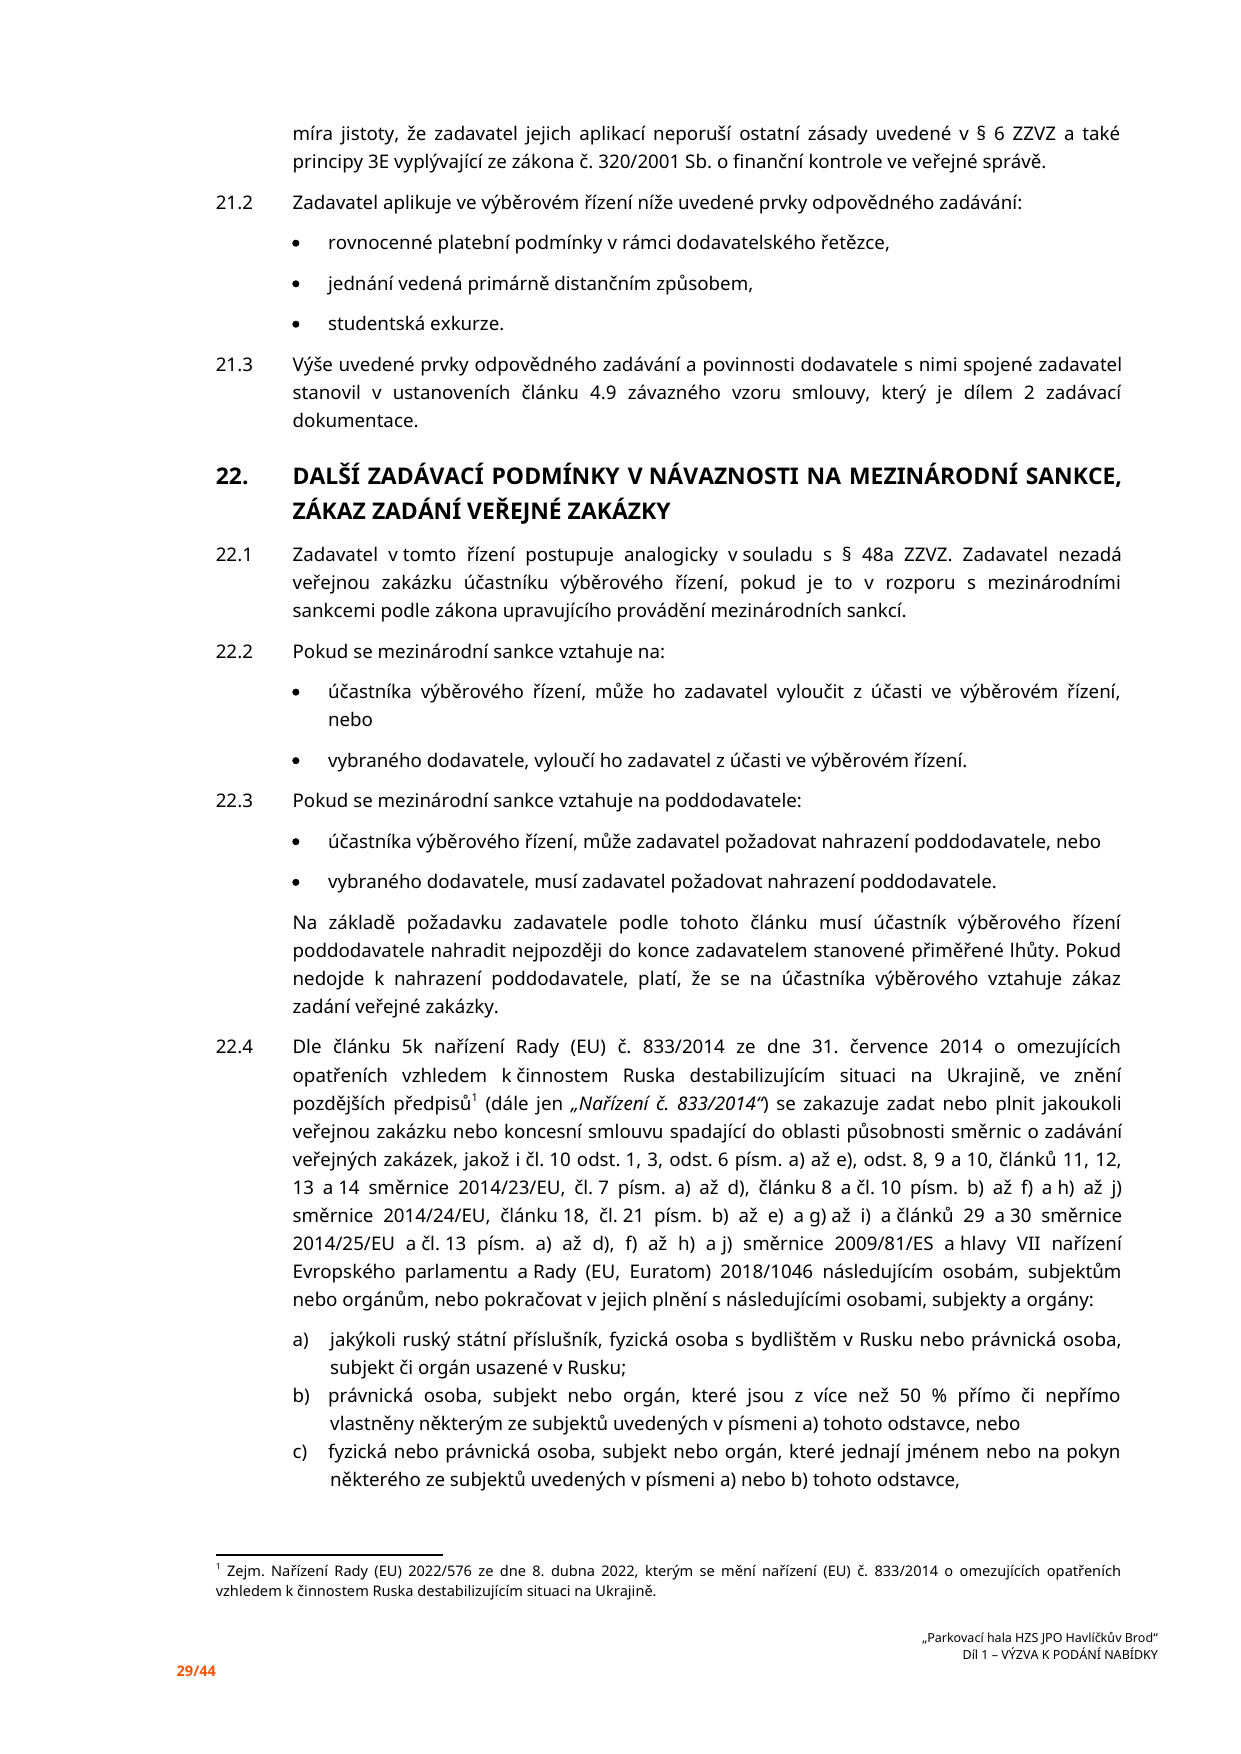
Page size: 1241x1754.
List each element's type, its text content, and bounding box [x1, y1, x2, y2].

text studentská exkurze. [292, 311, 1122, 336]
text účastníka výběrového řízení, může zadavatel požadovat nahrazení poddodavatele, nebo [292, 828, 1122, 854]
text vybraného dodavatele, musí zadavatel požadovat nahrazení poddodavatele. [292, 869, 1122, 894]
text Další zadávací podmínky v návaznosti na MEZINÁRODNÍ sankce, zákaz zadání veřejné zakázky [216, 460, 1122, 526]
list Na základě požadavku zadavatele podle tohoto článku musí účastník výběrového řízení poddodavatele nahradit nejpozději do konce zadavatelem stanovené přiměřené lhůty. Pokud nedojde k nahrazení poddodavatele, platí, že se na účastníka výběrového vztahuje zákaz zadání veřejné zakázky. [292, 909, 1122, 1019]
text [216, 121, 1122, 174]
text Pokud se mezinárodní sankce vztahuje na: [216, 638, 1122, 664]
list fyzická nebo právnická osoba, subjekt nebo orgán, které jednají jménem nebo na pokyn některého ze subjektů uvedených v písmeni a) nebo b) tohoto odstavce, [292, 1439, 1122, 1492]
text Zadavatel v tomto řízení postupuje analogicky v souladu s § 48a ZZVZ. Zadavatel nezadá veřejnou zakázku účastníku výběrového řízení, pokud je to v rozporu s mezinárodními sankcemi podle zákona upravujícího provádění mezinárodních sankcí. [216, 542, 1122, 623]
text Pokud se mezinárodní sankce vztahuje na poddodavatele: [216, 788, 1122, 813]
text Zadavatel aplikuje ve výběrovém řízení níže uvedené prvky odpovědného zadávání: [216, 189, 1122, 215]
text účastníka výběrového řízení, může ho zadavatel vyloučit z účasti ve výběrovém řízení, nebo [292, 679, 1122, 732]
list jakýkoli ruský státní příslušník, fyzická osoba s bydlištěm v Rusku nebo právnická osoba, subjekt či orgán usazené v Rusku; [292, 1327, 1122, 1380]
text vybraného dodavatele, vyloučí ho zadavatel z účasti ve výběrovém řízení. [292, 747, 1122, 773]
text Dle článku 5k nařízení Rady (EU) č. 833/2014 ze dne 31. července 2014 o omezujících opatřeních vzhledem k činnostem Ruska destabilizujícím situaci na Ukrajině, ve znění pozdějších předpisů (dále jen „Nařízení č. 833/2014“) se zakazuje zadat nebo plnit jakoukoli veřejnou zakázku nebo koncesní smlouvu spadající do oblasti působnosti směrnic o zadávání veřejných zakázek, jakož i čl. 10 odst. 1, 3, odst. 6 písm. a) až e), odst. 8, 9 a 10, článků 11, 12, 13 a 14 směrnice 2014/23/EU, čl. 7 písm. a) až d), článku 8 a čl. 10 písm. b) až f) a h) až j) směrnice 2014/24/EU, článku 18, čl. 21 písm. b) až e) a g) až i) a článků 29 a 30 směrnice 2014/25/EU a čl. 13 písm. a) až d), f) až h) a j) směrnice 2009/81/ES a hlavy VII nařízení Evropského parlamentu a Rady (EU, Euratom) 2018/1046 následujícím osobám, subjektům nebo orgánům, nebo pokračovat v jejich plnění s následujícími osobami, subjekty a orgány: [216, 1034, 1122, 1312]
list právnická osoba, subjekt nebo orgán, které jsou z více než 50 % přímo či nepřímo vlastněny některým ze subjektů uvedených v písmeni a) tohoto odstavce, nebo [292, 1383, 1122, 1436]
text jednání vedená primárně distančním způsobem, [292, 270, 1122, 296]
text rovnocenné platební podmínky v rámci dodavatelského řetězce, [292, 230, 1122, 255]
text Výše uvedené prvky odpovědného zadávání a povinnosti dodavatele s nimi spojené zadavatel stanovil v ustanoveních článku 4.9 závazného vzoru smlouvy, který je dílem 2 zadávací dokumentace. [216, 351, 1122, 433]
